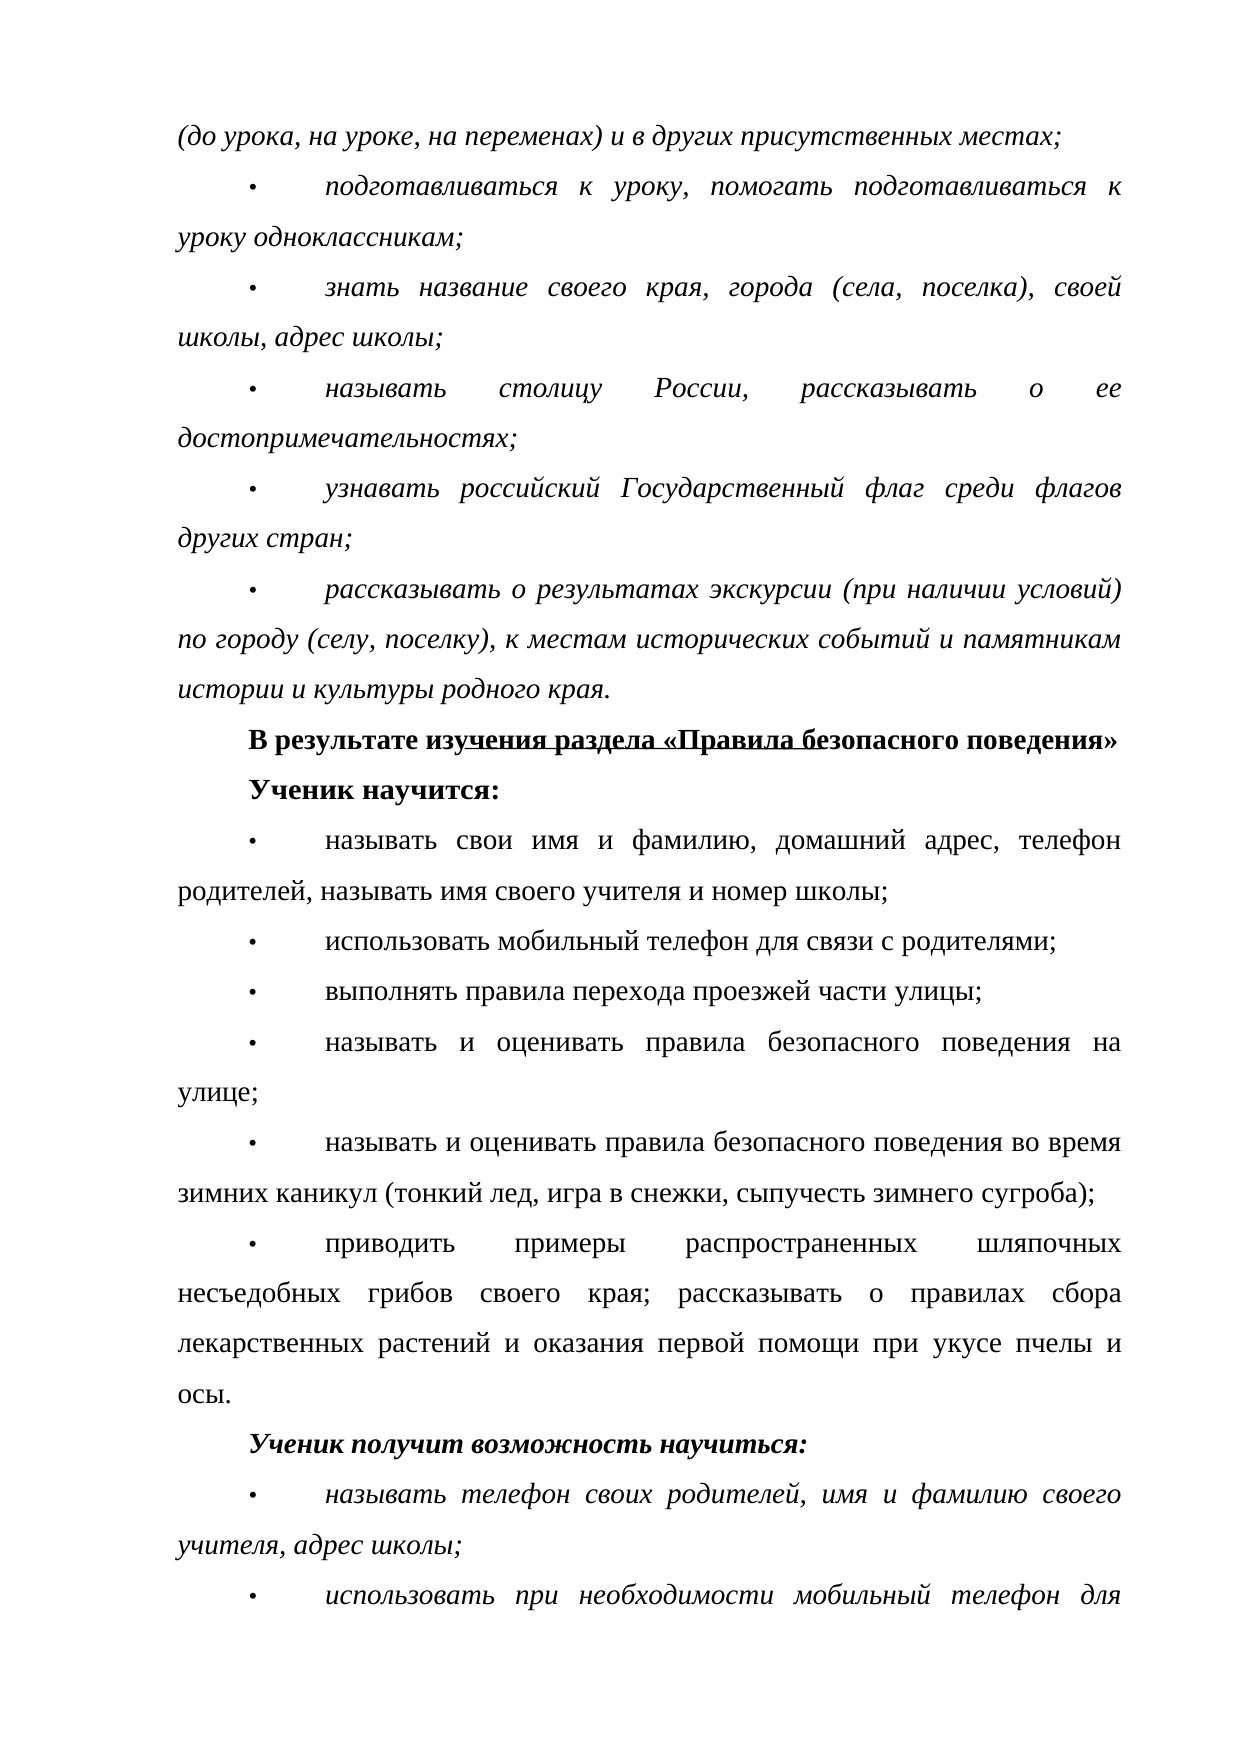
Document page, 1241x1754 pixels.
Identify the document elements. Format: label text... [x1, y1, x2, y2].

list называть и оценивать правила безопасного поведения во время зимних каникул (тонкий лед, игра в снежки, сыпучесть зимнего сугроба); [177, 1124, 1122, 1208]
list называть свои имя и фамилию, домашний адрес, телефон родителей, называть имя своего учителя и номер школы; [177, 822, 1122, 906]
list знать название своего края, города (села, поселка), своей школы, адрес школы; [177, 269, 1122, 353]
list называть и оценивать правила безопасного поведения на улице; [177, 1024, 1122, 1108]
list узнавать российский Государственный флаг среди флагов других стран; [177, 470, 1122, 554]
list приводить примеры распространенных шляпочных несъедобных грибов своего края; рассказывать о правилах сбора лекарственных растений и оказания первой помощи при укусе пчелы и осы. [177, 1225, 1122, 1409]
text Ученик научится: [177, 772, 1122, 806]
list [177, 1577, 1122, 1611]
list называть телефон своих родителей, имя и фамилию своего учителя, адрес школы; [177, 1477, 1122, 1560]
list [177, 118, 1122, 152]
list рассказывать о результатах экскурсии (при наличии условий) по городу (селу, поселку), к местам исторических событий и памятникам истории и культуры родного края. [177, 571, 1122, 705]
list выполнять правила перехода проезжей части улицы; [177, 973, 1122, 1007]
list называть столицу России, рассказывать о ее достопримечательностях; [177, 370, 1122, 453]
list использовать мобильный телефон для связи с родителями; [177, 923, 1122, 957]
list подготавливаться к уроку, помогать подготавливаться к уроку одноклассникам; [177, 168, 1122, 252]
text В результате изучения раздела «Правила безопасного поведения» [177, 722, 1122, 755]
text Ученик получит возможность научиться: [177, 1426, 1122, 1460]
